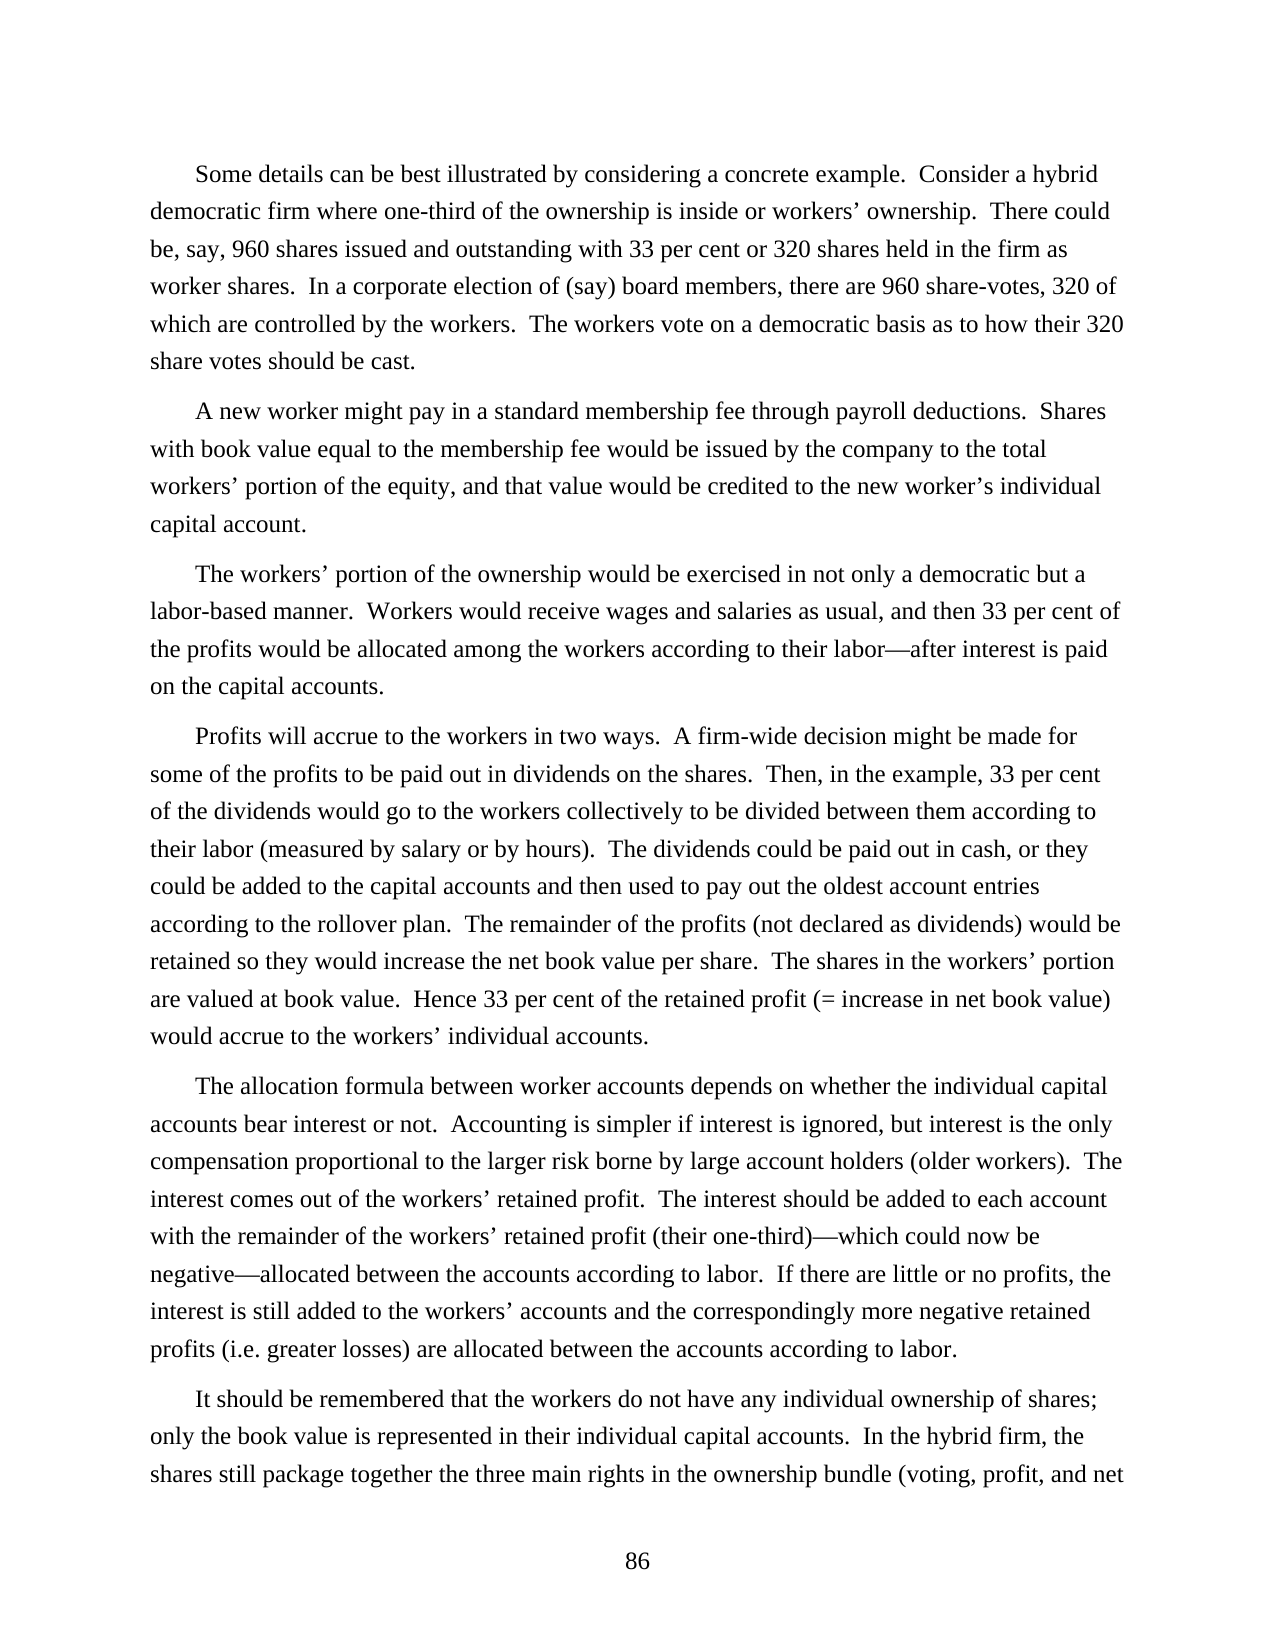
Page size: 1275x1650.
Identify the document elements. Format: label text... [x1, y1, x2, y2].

text Profits will accrue to the workers in two ways. A firm-wide decision might be made for some of the profits to be paid out in dividends on the shares. Then, in the example, 33 per cent of the dividends would go to the workers collectively to be divided between them according to their labor (measured by salary or by hours). The dividends could be paid out in cash, or they could be added to the capital accounts and then used to pay out the oldest account entries according to the rollover plan. The remainder of the profits (not declared as dividends) would be retained so they would increase the net book value per share. The shares in the workers’ portion are valued at book value. Hence 33 per cent of the retained profit (= increase in net book value) would accrue to the workers’ individual accounts. [150, 712, 1125, 1050]
text A new worker might pay in a standard membership fee through payroll deductions. Shares with book value equal to the membership fee would be issued by the company to the total workers’ portion of the equity, and that value would be credited to the new worker’s individual capital account. [150, 387, 1125, 537]
text The workers’ portion of the ownership would be exercised in not only a democratic but a labor-based manner. Workers would receive wages and salaries as usual, and then 33 per cent of the profits would be allocated among the workers according to their labor—after interest is paid on the capital accounts. [150, 550, 1125, 700]
text Some details can be best illustrated by considering a concrete example. Consider a hybrid democratic firm where one-third of the ownership is inside or workers’ ownership. There could be, say, 960 shares issued and outstanding with 33 per cent or 320 shares held in the firm as worker shares. In a corporate election of (say) board members, there are 960 share-votes, 320 of which are controlled by the workers. The workers vote on a democratic basis as to how their 320 share votes should be cast. [150, 150, 1125, 375]
text The allocation formula between worker accounts depends on whether the individual capital accounts bear interest or not. Accounting is simpler if interest is ignored, but interest is the only compensation proportional to the larger risk borne by large account holders (older workers). The interest comes out of the workers’ retained profit. The interest should be added to each account with the remainder of the workers’ retained profit (their one-third)—which could now be negative—allocated between the accounts according to labor. If there are little or no profits, the interest is still added to the workers’ accounts and the correspondingly more negative retained profits (i.e. greater losses) are allocated between the accounts according to labor. [150, 1062, 1125, 1362]
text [150, 1375, 1125, 1487]
